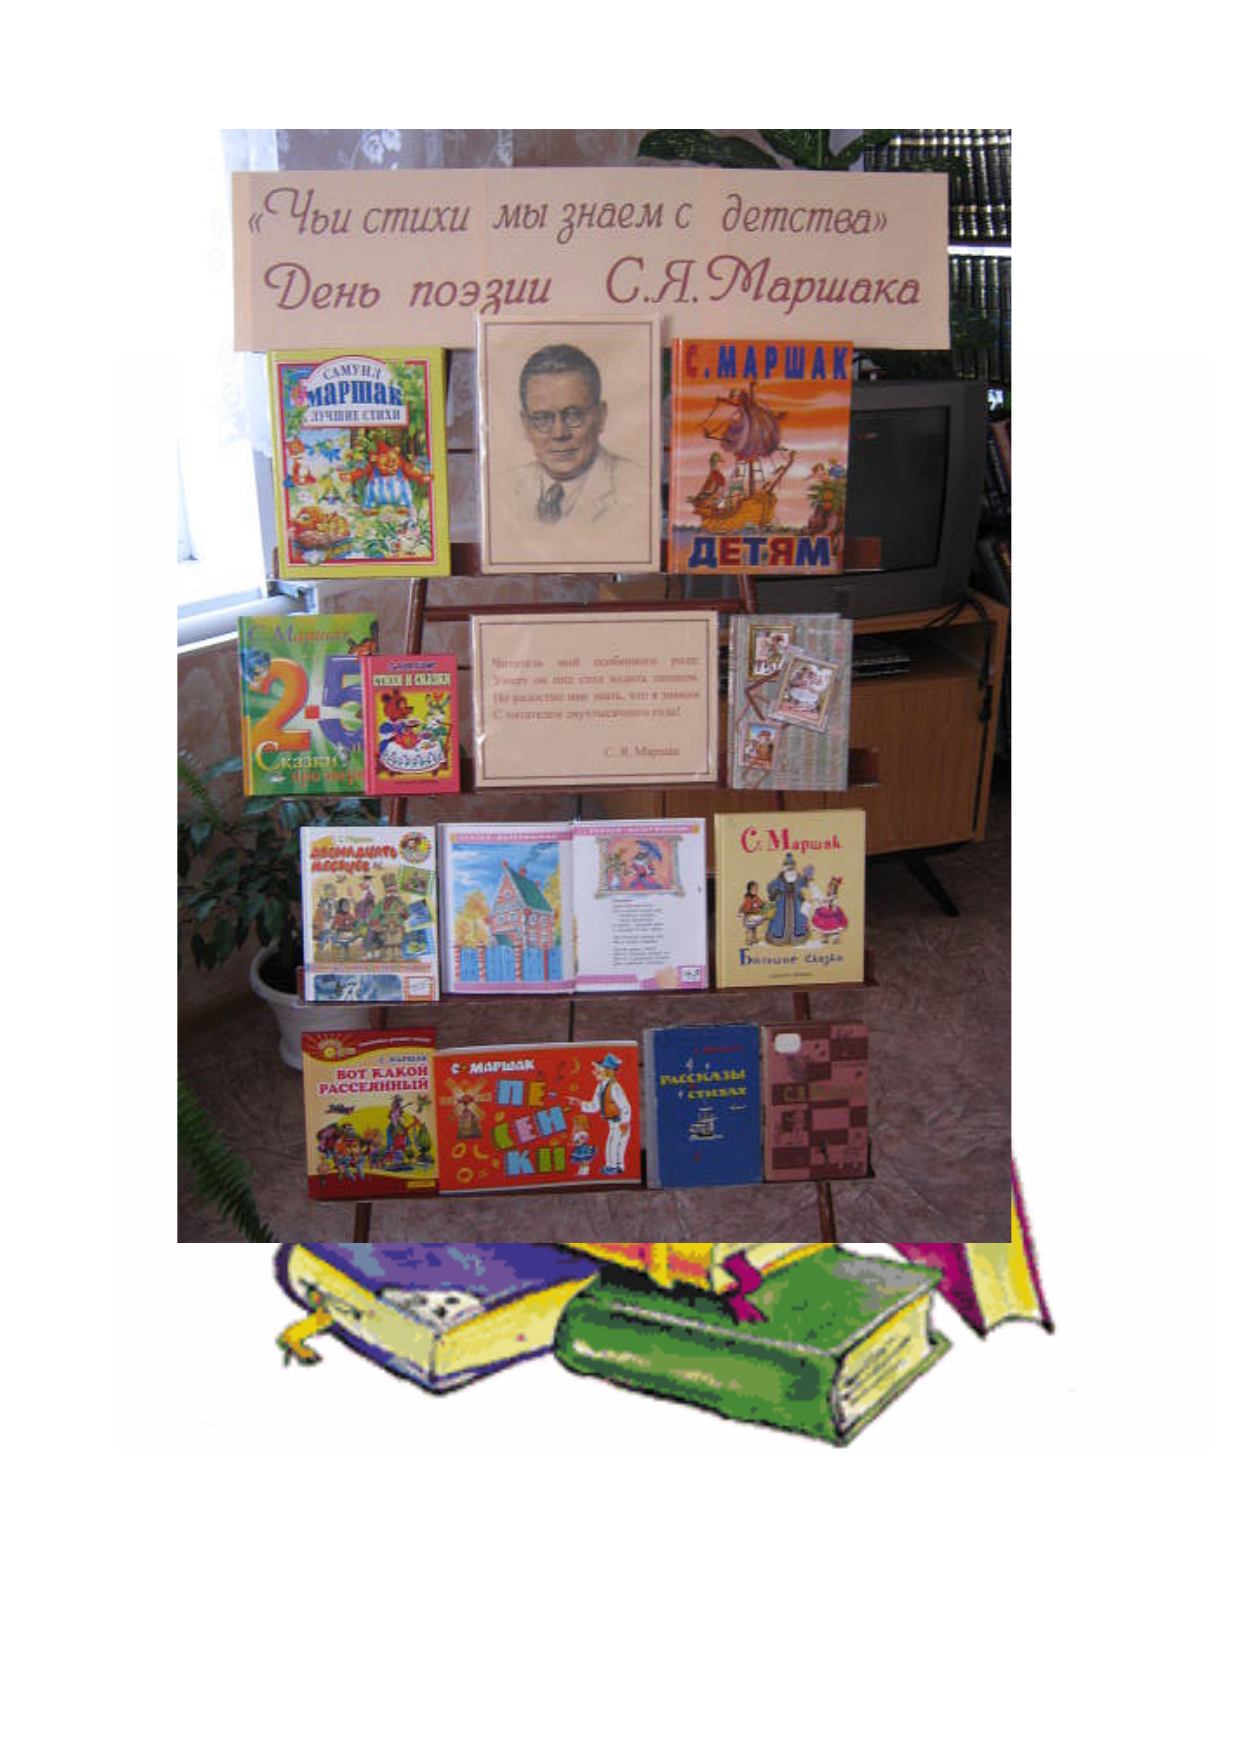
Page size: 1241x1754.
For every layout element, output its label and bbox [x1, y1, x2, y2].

picture [117, 129, 1212, 1452]
